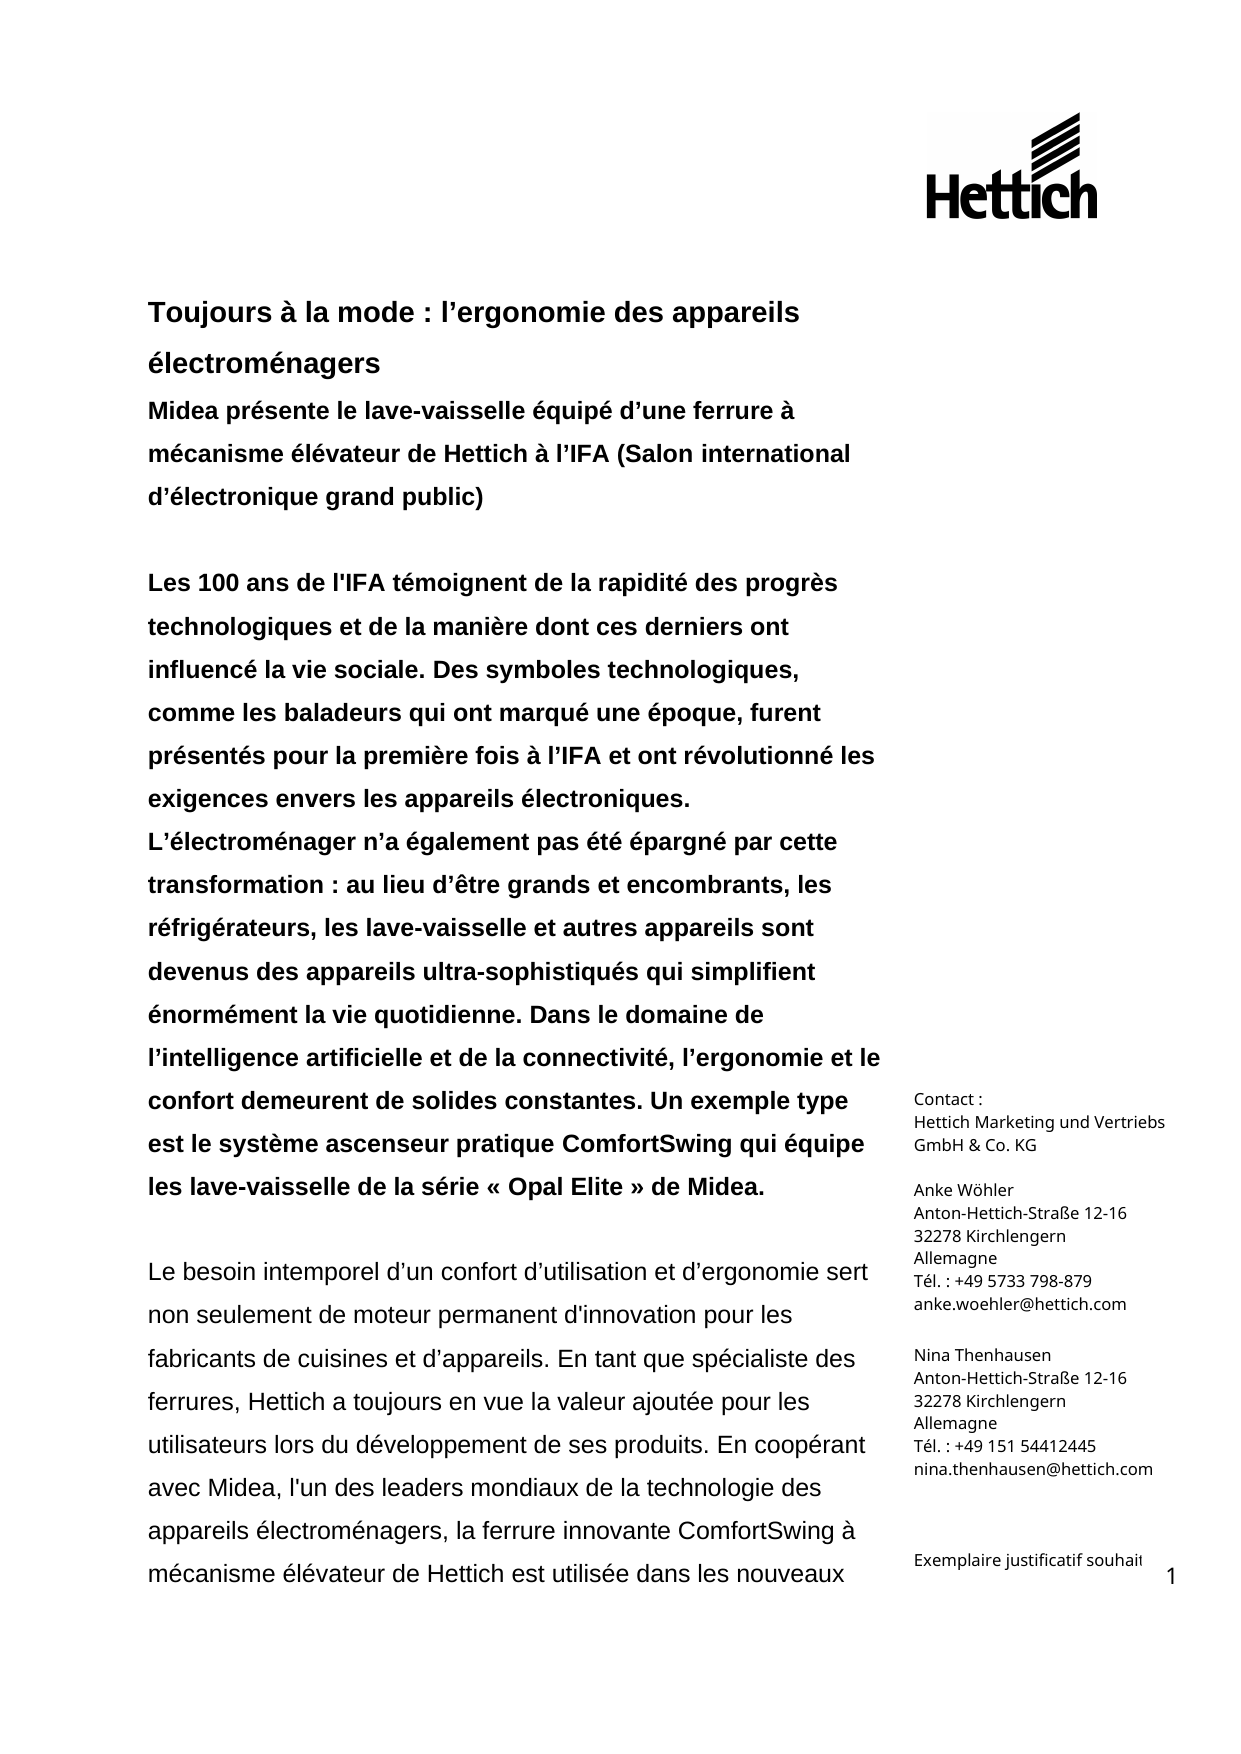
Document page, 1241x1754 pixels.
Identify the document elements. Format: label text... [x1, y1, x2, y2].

text Toujours à la mode : l’ergonomie des appareils électroménagers [148, 295, 886, 379]
text Les 100 ans de l'IFA témoignent de la rapidité des progrès technologiques et de la manière dont ces derniers ont influencé la vie sociale. Des symboles technologiques, comme les baladeurs qui ont marqué une époque, furent présentés pour la première fois à l’IFA et ont révolutionné les exigences envers les appareils électroniques. L’électroménager n’a également pas été épargné par cette transformation : au lieu d’être grands et encombrants, les réfrigérateurs, les lave-vaisselle et autres appareils sont devenus des appareils ultra-sophistiqués qui simplifient énormément la vie quotidienne. Dans le domaine de l’intelligence artificielle et de la connectivité, l’ergonomie et le confort demeurent de solides constantes. Un exemple type est le système ascenseur pratique ComfortSwing qui équipe les lave-vaisselle de la série « Opal Elite » de Midea. [148, 568, 886, 1201]
picture [926, 112, 1097, 219]
text Midea présente le lave-vaisselle équipé d’une ferrure à mécanisme élévateur de Hettich à l’IFA (Salon international d’électronique grand public) [148, 396, 886, 511]
